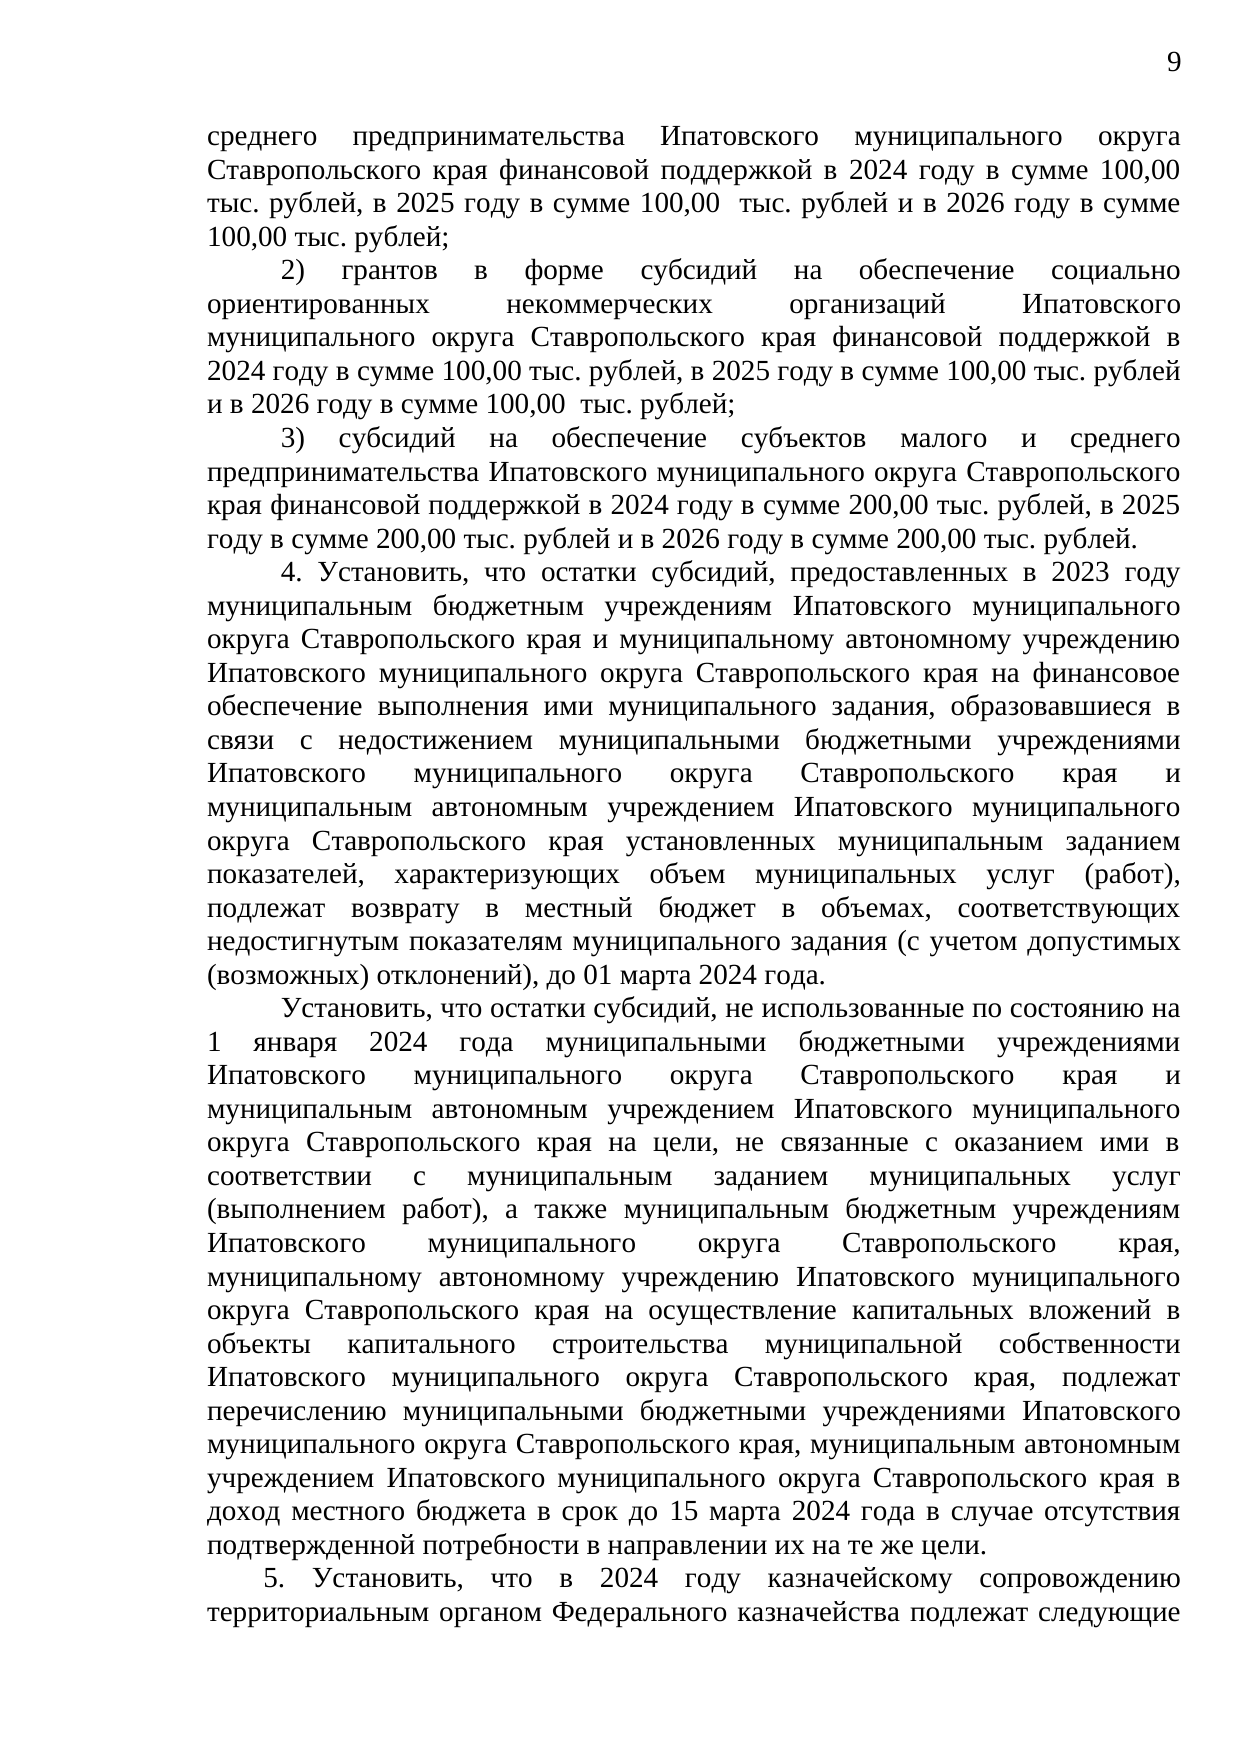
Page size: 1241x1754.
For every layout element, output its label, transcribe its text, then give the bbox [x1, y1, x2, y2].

text 4. Установить, что остатки субсидий, предоставленных в 2023 году муниципальным бюджетным учреждениям Ипатовского муниципального округа Ставропольского края и муниципальному автономному учреждению Ипатовского муниципального округа Ставропольского края на финансовое обеспечение выполнения ими муниципального задания, образовавшиеся в связи с недостижением муниципальными бюджетными учреждениями Ипатовского муниципального округа Ставропольского края и муниципальным автономным учреждением Ипатовского муниципального округа Ставропольского края установленных муниципальным заданием показателей, характеризующих объем муниципальных услуг (работ), подлежат возврату в местный бюджет в объемах, соответствующих недостигнутым показателям муниципального задания (с учетом допустимых (возможных) отклонений), до 01 марта 2024 года. [207, 554, 1181, 990]
text 3) субсидий на обеспечение субъектов малого и среднего предпринимательства Ипатовского муниципального округа Ставропольского края финансовой поддержкой в 2024 году в сумме 200,00 тыс. рублей, в 2025 году в сумме 200,00 тыс. рублей и в 2026 году в сумме 200,00 тыс. рублей. [207, 420, 1181, 554]
text Установить, что остатки субсидий, не использованные по состоянию на 1 января 2024 года муниципальными бюджетными учреждениями Ипатовского муниципального округа Ставропольского края и муниципальным автономным учреждением Ипатовского муниципального округа Ставропольского края на цели, не связанные с оказанием ими в соответствии с муниципальным заданием муниципальных услуг (выполнением работ), а также муниципальным бюджетным учреждениям Ипатовского муниципального округа Ставропольского края, муниципальному автономному учреждению Ипатовского муниципального округа Ставропольского края на осуществление капитальных вложений в объекты капитального строительства муниципальной собственности Ипатовского муниципального округа Ставропольского края, подлежат перечислению муниципальными бюджетными учреждениями Ипатовского муниципального округа Ставропольского края, муниципальным автономным учреждением Ипатовского муниципального округа Ставропольского края в доход местного бюджета в срок до 15 марта 2024 года в случае отсутствия подтвержденной потребности в направлении их на те же цели. [207, 990, 1181, 1561]
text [207, 118, 1181, 252]
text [207, 1561, 1181, 1628]
text 2) грантов в форме субсидий на обеспечение социально ориентированных некоммерческих организаций Ипатовского муниципального округа Ставропольского края финансовой поддержкой в 2024 году в сумме 100,00 тыс. рублей, в 2025 году в сумме 100,00 тыс. рублей и в 2026 году в сумме 100,00 тыс. рублей; [207, 252, 1181, 420]
